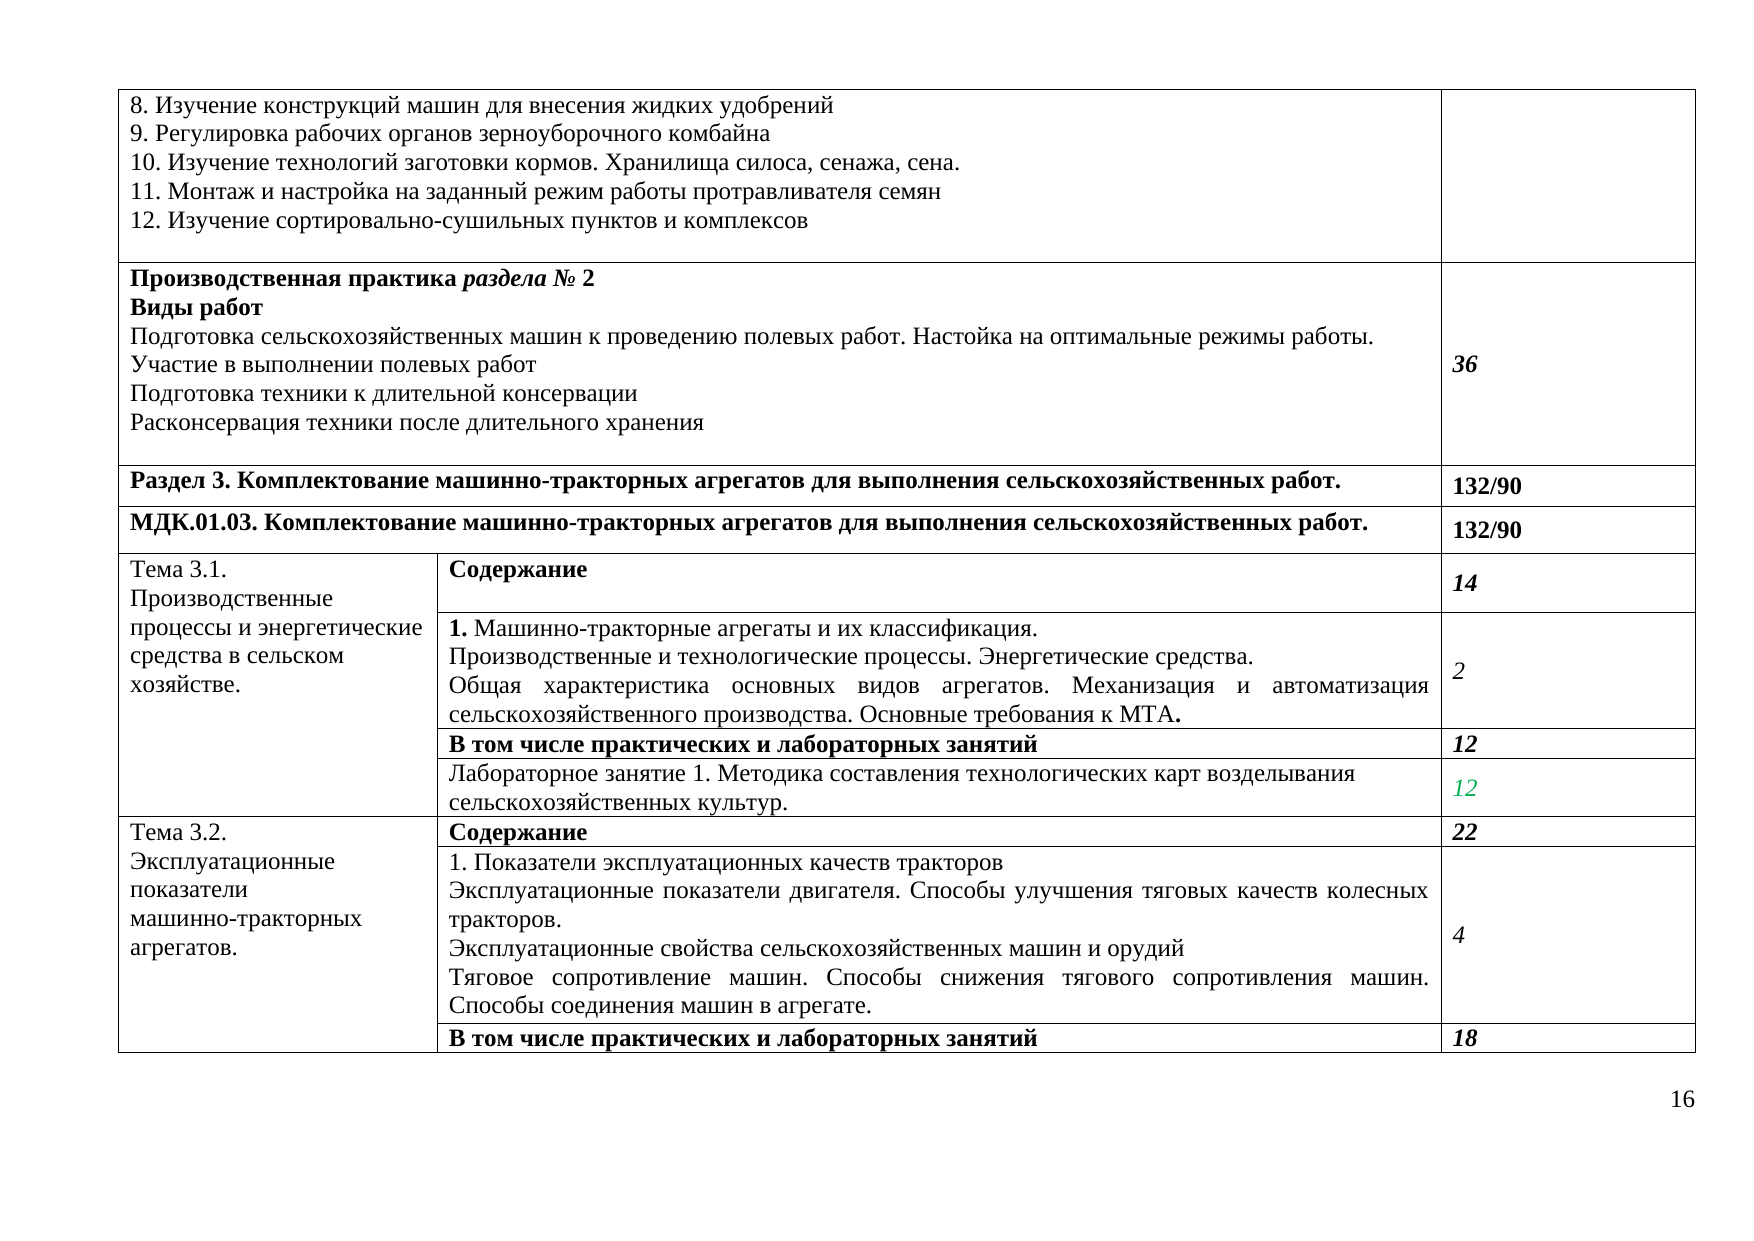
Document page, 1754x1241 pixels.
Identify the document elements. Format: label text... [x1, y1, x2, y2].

table_cell 1. Показатели эксплуатационных качеств тракторов Эксплуатационные показатели двигателя. Способы улучшения тяговых качеств колесных тракторов. Эксплуатационные свойства сельскохозяйственных машин и орудий Тяговое сопротивление машин. Способы снижения тягового сопротивления машин. Способы соединения машин в агрегате. [438, 847, 1441, 1022]
table_cell Содержание [438, 554, 1441, 612]
table_cell 36 [1442, 263, 1695, 464]
table_cell 12 [1442, 729, 1695, 757]
table_cell 2 [1442, 613, 1695, 728]
table_cell 14 [1442, 554, 1695, 612]
table_cell 12 [1442, 759, 1695, 816]
table_cell 72 [1442, 90, 1695, 262]
table_cell В том числе практических и лабораторных занятий [438, 1024, 1441, 1052]
table_cell 4 [1442, 847, 1695, 1022]
table_cell 132/90 [1442, 466, 1695, 506]
table_cell Раздел 3. Комплектование машинно-тракторных агрегатов для выполнения сельскохозяйственных работ. [119, 466, 1441, 506]
table_cell Тема 3.2. Эксплуатационные показатели машинно-тракторных агрегатов. [119, 817, 437, 1052]
table_cell 18 [1442, 1024, 1695, 1052]
table_cell Содержание [438, 817, 1441, 846]
table_cell 132/90 [1442, 507, 1695, 553]
table_cell Производственная практика раздела № 2 Виды работ Подготовка сельскохозяйственных машин к проведению полевых работ. Настойка на оптимальные режимы работы. Участие в выполнении полевых работ Подготовка техники к длительной консервации Расконсервация техники после длительного хранения [119, 263, 1441, 464]
table_cell Лабораторное занятие 1. Методика составления технологических карт возделывания сельскохозяйственных культур. [438, 759, 1441, 816]
table_cell 1. Машинно-тракторные агрегаты и их классификация. Производственные и технологические процессы. Энергетические средства. Общая характеристика основных видов агрегатов. Механизация и автоматизация сельскохозяйственного производства. Основные требования к МТА. [438, 613, 1441, 728]
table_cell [119, 90, 1441, 262]
table_cell В том числе практических и лабораторных занятий [438, 729, 1441, 757]
table_cell МДК.01.03. Комплектование машинно-тракторных агрегатов для выполнения сельскохозяйственных работ. [119, 507, 1441, 553]
table_cell Тема 3.1. Производственные процессы и энергетические средства в сельском хозяйстве. [119, 554, 437, 816]
table_cell 22 [1442, 817, 1695, 846]
